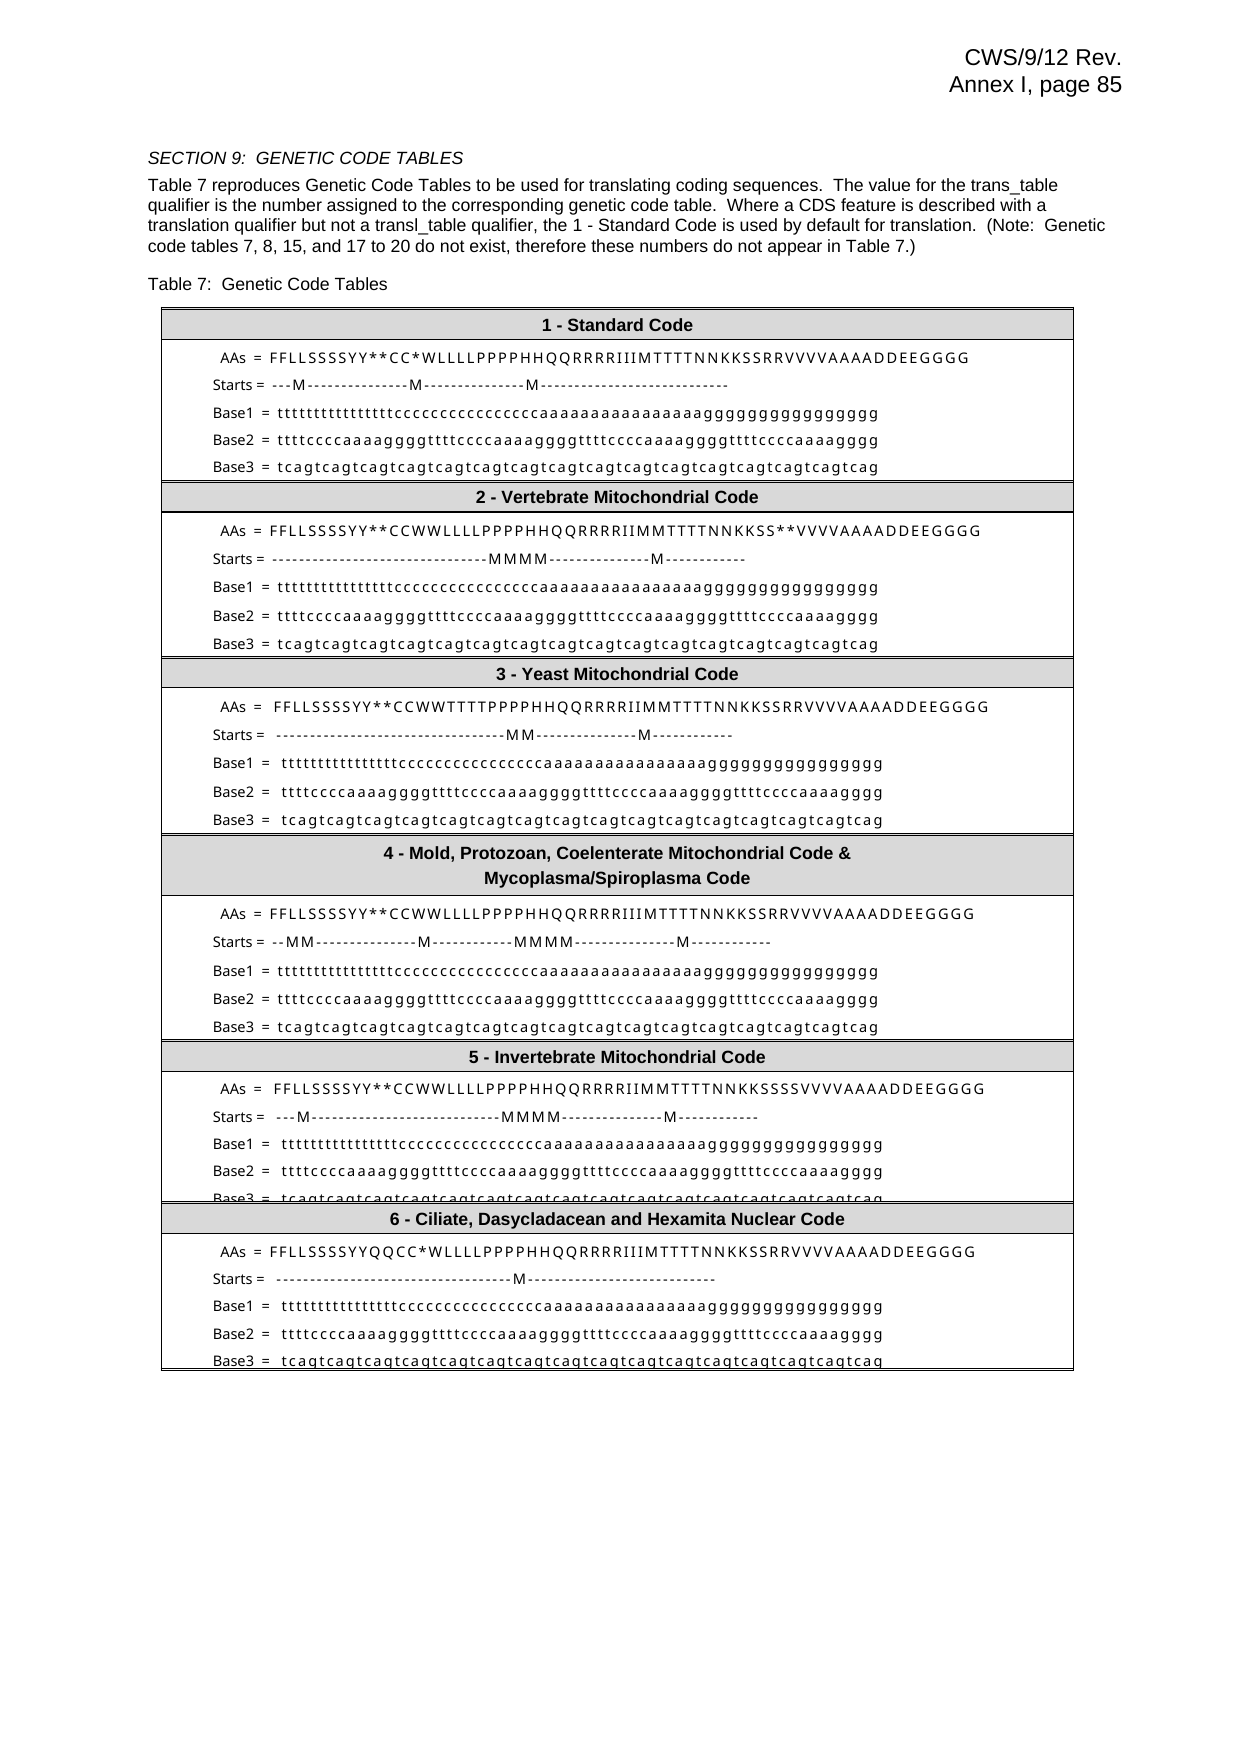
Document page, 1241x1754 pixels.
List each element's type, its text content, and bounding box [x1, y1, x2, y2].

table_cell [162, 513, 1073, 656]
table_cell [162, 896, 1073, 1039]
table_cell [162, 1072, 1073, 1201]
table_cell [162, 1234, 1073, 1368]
subtitle SECTION 9: GENETIC CODE TABLES [148, 148, 1122, 168]
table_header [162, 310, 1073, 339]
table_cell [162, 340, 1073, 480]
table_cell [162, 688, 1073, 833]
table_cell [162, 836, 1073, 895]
text Table 7 reproduces Genetic Code Tables to be used for translating coding sequences. The value for the trans_table qualifier is the number assigned to the corresponding genetic code table. Where a CDS feature is described with a translation qualifier but not a transl_table qualifier, the 1 - Standard Code is used by default for translation. (Note: Genetic code tables 7, 8, 15, and 17 to 20 do not exist, therefore these numbers do not appear in Table 7.) [148, 174, 1122, 256]
text Table 7: Genetic Code Tables [148, 274, 1122, 294]
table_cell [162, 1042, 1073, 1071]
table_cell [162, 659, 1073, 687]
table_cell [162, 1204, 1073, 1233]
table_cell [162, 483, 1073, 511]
